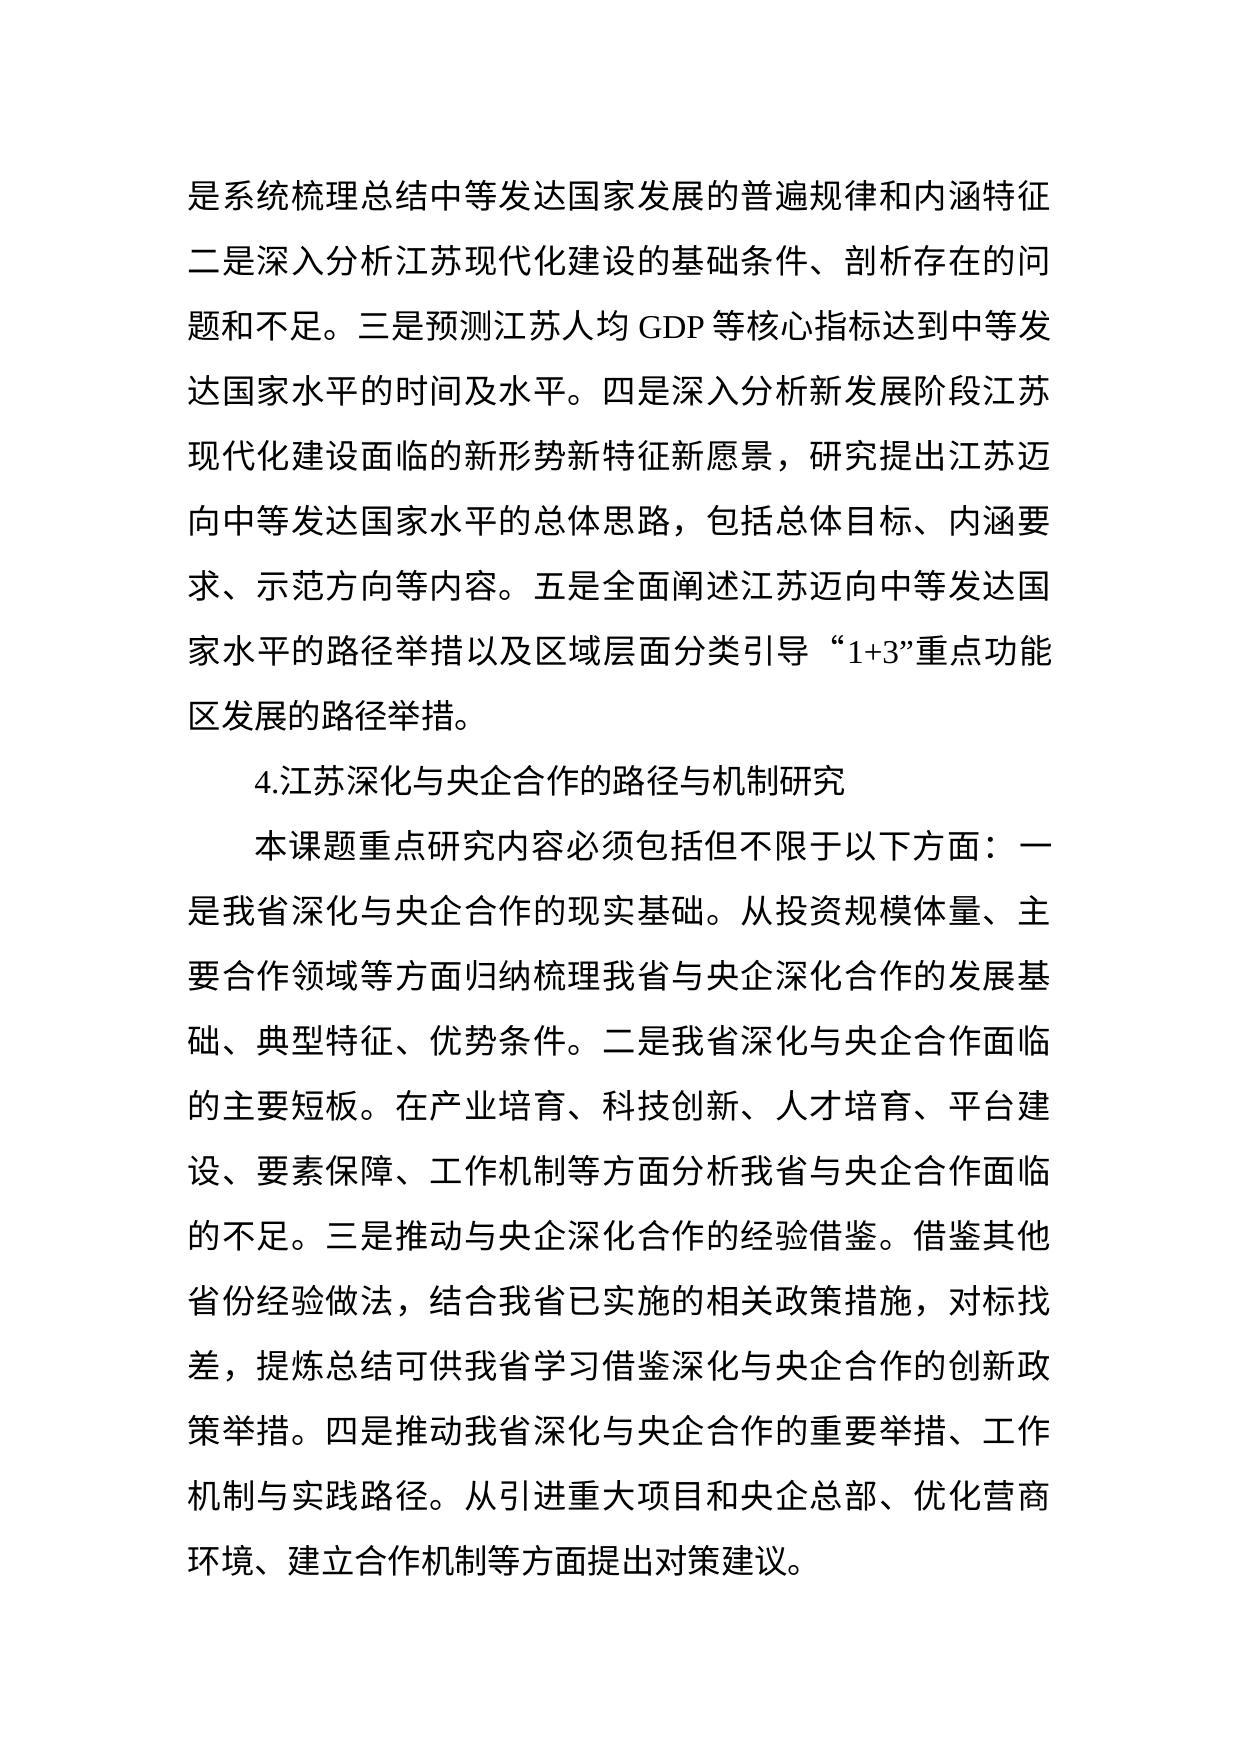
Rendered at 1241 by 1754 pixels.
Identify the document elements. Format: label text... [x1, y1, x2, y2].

text 本课题重点研究内容必须包括但不限于以下方面：一是我省深化与央企合作的现实基础。从投资规模体量、主要合作领域等方面归纳梳理我省与央企深化合作的发展基础、典型特征、优势条件。二是我省深化与央企合作面临的主要短板。在产业培育、科技创新、人才培育、平台建设、要素保障、工作机制等方面分析我省与央企合作面临的不足。三是推动与央企深化合作的经验借鉴。借鉴其他省份经验做法，结合我省已实施的相关政策措施，对标找差，提炼总结可供我省学习借鉴深化与央企合作的创新政策举措。四是推动我省深化与央企合作的重要举措、工作机制与实践路径。从引进重大项目和央企总部、优化营商环境、建立合作机制等方面提出对策建议。 [187, 812, 1053, 1592]
text 4.江苏深化与央企合作的路径与机制研究 [187, 747, 1053, 812]
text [187, 162, 1053, 747]
